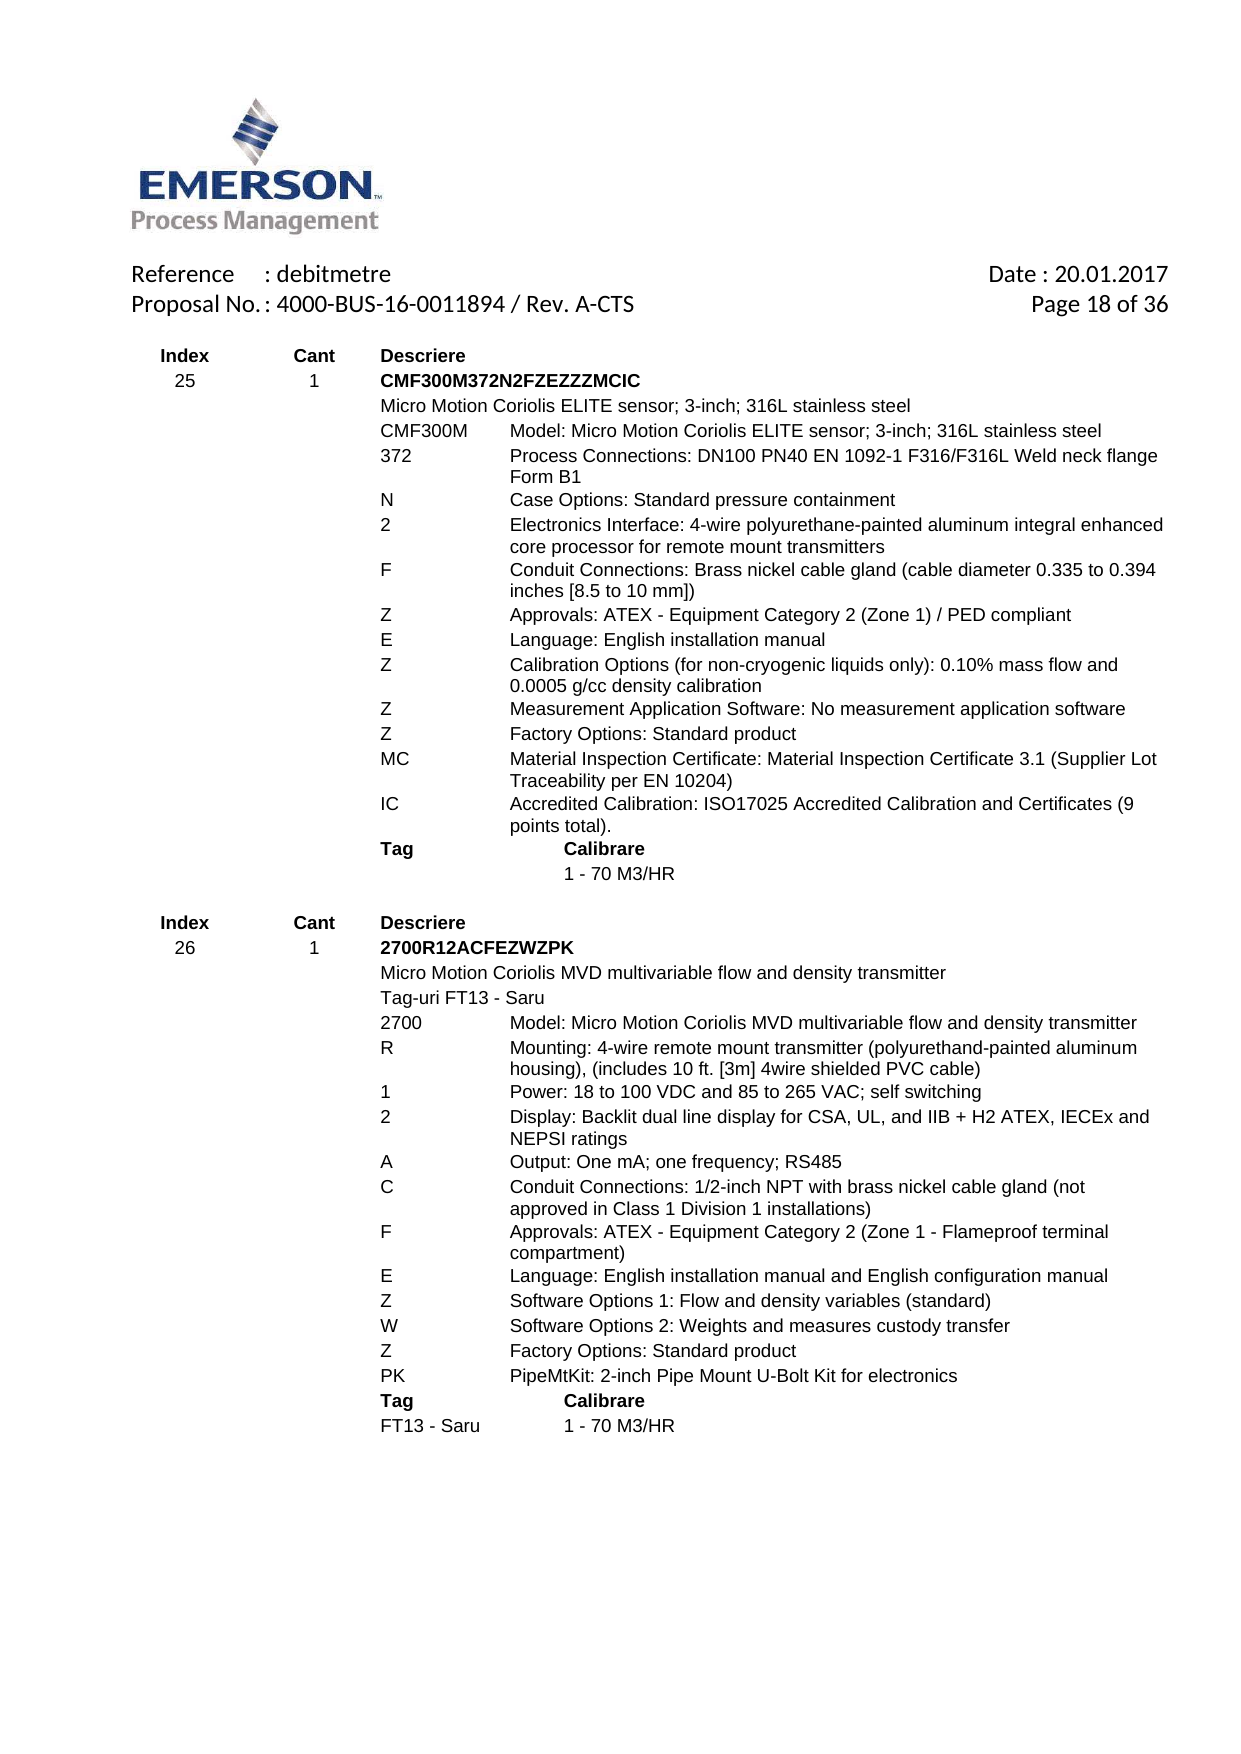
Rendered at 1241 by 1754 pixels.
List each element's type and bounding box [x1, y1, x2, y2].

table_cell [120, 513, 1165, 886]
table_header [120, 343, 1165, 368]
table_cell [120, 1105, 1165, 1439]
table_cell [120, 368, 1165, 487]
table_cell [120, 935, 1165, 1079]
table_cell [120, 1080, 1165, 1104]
picture [120, 75, 394, 258]
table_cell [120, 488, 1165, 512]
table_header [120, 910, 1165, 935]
